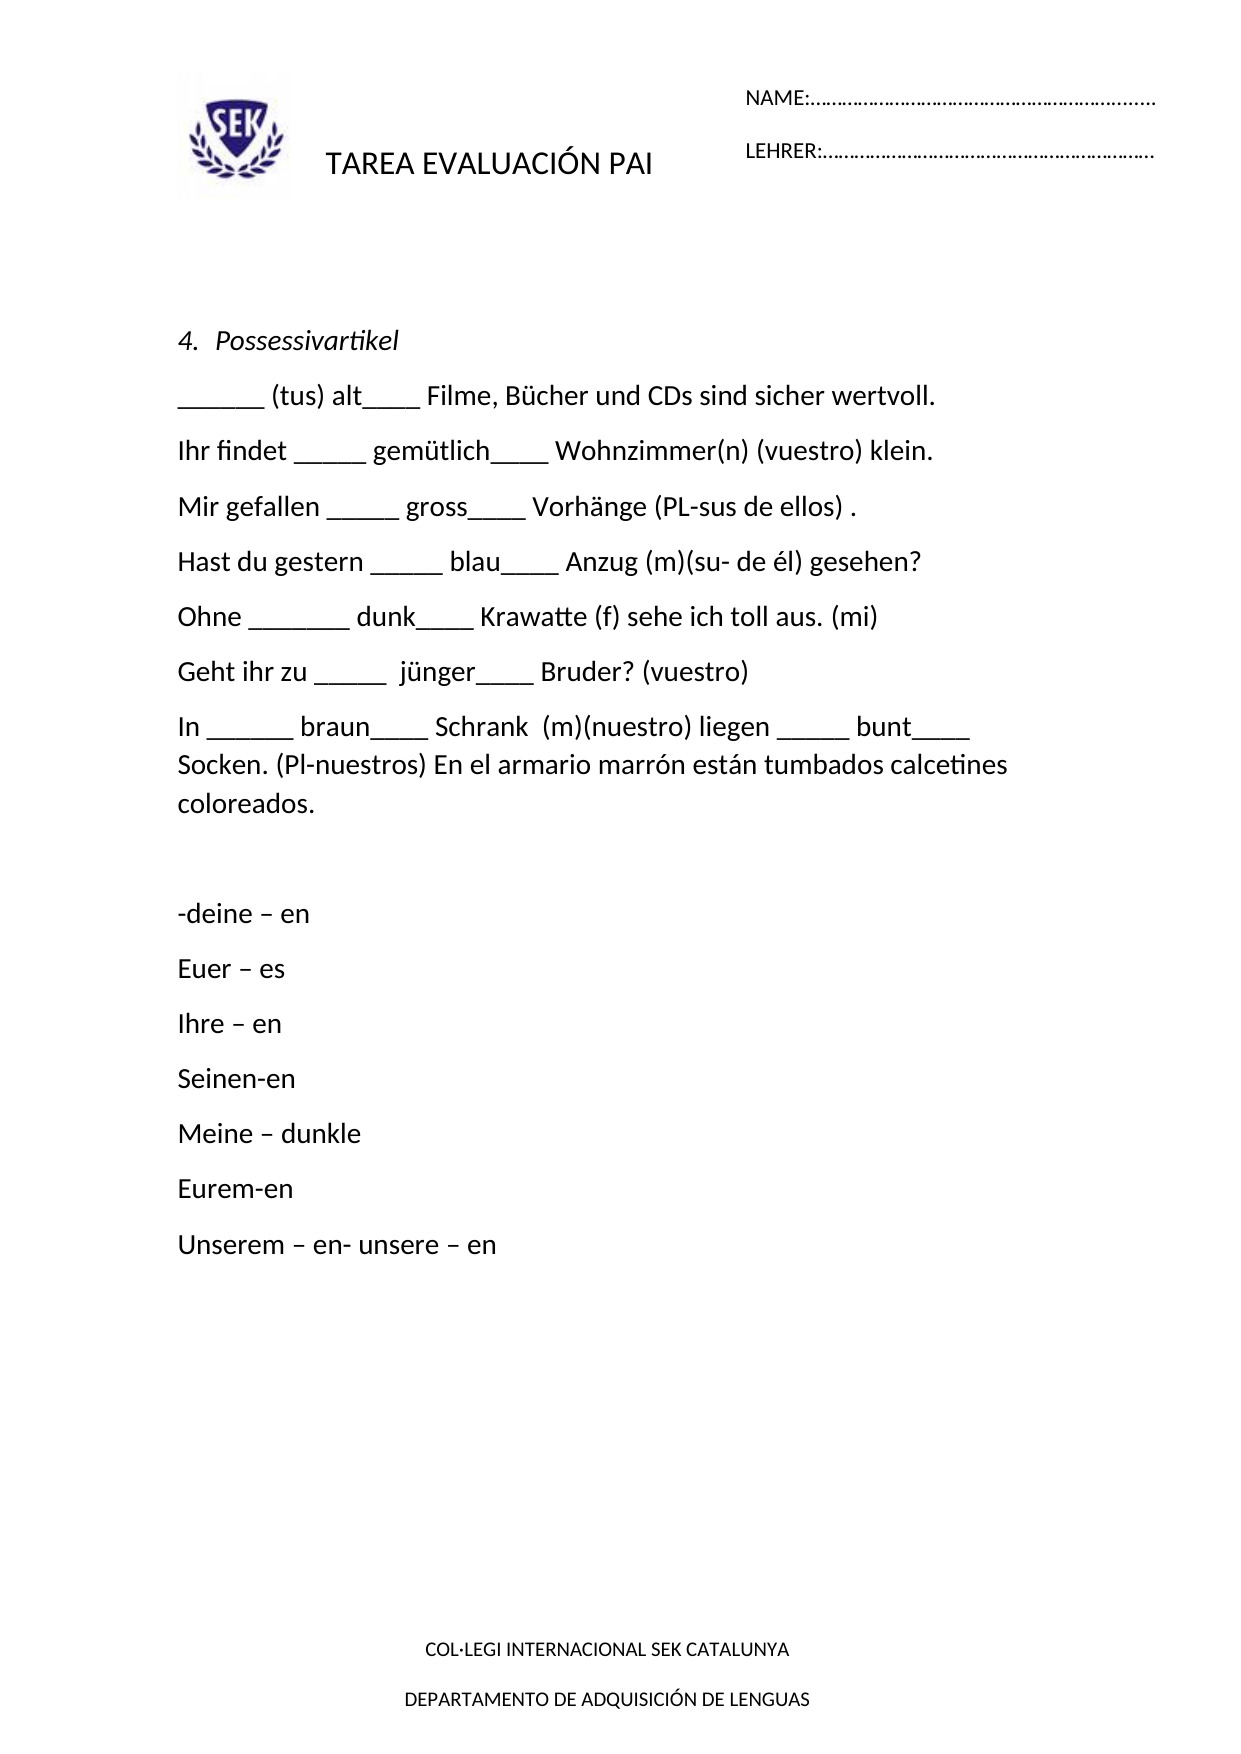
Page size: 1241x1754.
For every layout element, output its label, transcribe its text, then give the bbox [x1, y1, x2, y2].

text Ohne _______ dunk____ Krawatte (f) sehe ich toll aus. (mi) [177, 598, 1063, 633]
text -deine – en [177, 895, 1063, 931]
text In ______ braun____ Schrank (m)(nuestro) liegen _____ bunt____ Socken. (Pl-nuestros) En el armario marrón están tumbados calcetines coloreados. [177, 708, 1063, 821]
text Geht ihr zu _____ jünger____ Bruder? (vuestro) [177, 653, 1063, 688]
text ______ (tus) alt____ Filme, Bücher und CDs sind sicher wertvoll. [177, 377, 1063, 413]
text Eurem-en [177, 1171, 1063, 1206]
text Meine – dunkle [177, 1116, 1063, 1151]
list Possessivartikel [177, 322, 1063, 358]
text Euer – es [177, 950, 1063, 986]
text Hast du gestern _____ blau____ Anzug (m)(su- de él) gesehen? [177, 543, 1063, 578]
text Ihr findet _____ gemütlich____ Wohnzimmer(n) (vuestro) klein. [177, 432, 1063, 468]
picture [177, 73, 290, 199]
text Ihre – en [177, 1005, 1063, 1041]
text Mir gefallen _____ gross____ Vorhänge (PL-sus de ellos) . [177, 488, 1063, 523]
text Unserem – en- unsere – en [177, 1226, 1063, 1261]
text Seinen-en [177, 1060, 1063, 1096]
